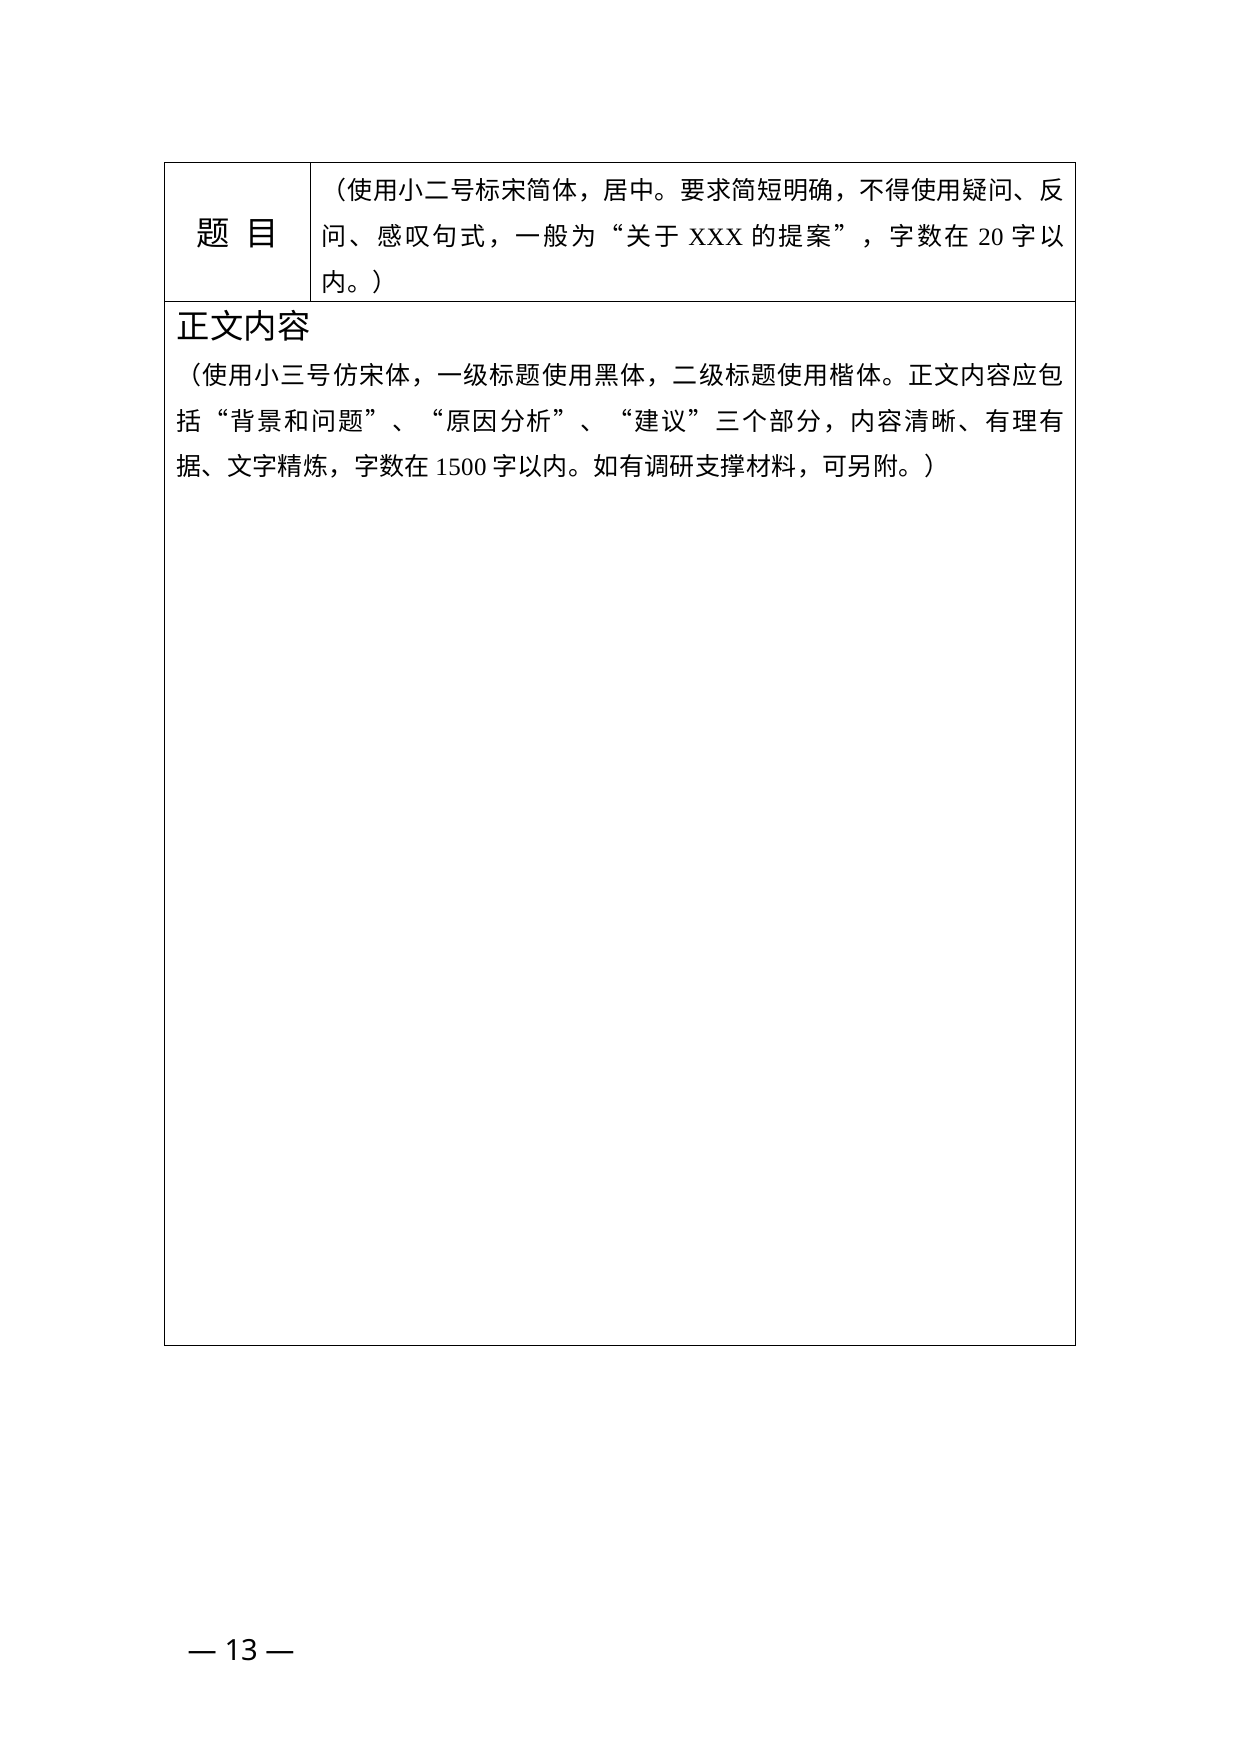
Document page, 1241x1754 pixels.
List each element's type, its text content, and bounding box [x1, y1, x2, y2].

table_header 题 目 [165, 163, 310, 301]
table_header （使用小二号标宋简体，居中。要求简短明确，不得使用疑问、反问、感叹句式，一般为“关于XXX的提案”，字数在20字以内。） [311, 163, 1075, 301]
table_cell 正文内容 （使用小三号仿宋体，一级标题使用黑体，二级标题使用楷体。正文内容应包括“背景和问题”、“原因分析”、“建议”三个部分，内容清晰、有理有据、文字精炼，字数在1500字以内。如有调研支撑材料，可另附。） [165, 302, 1075, 1345]
